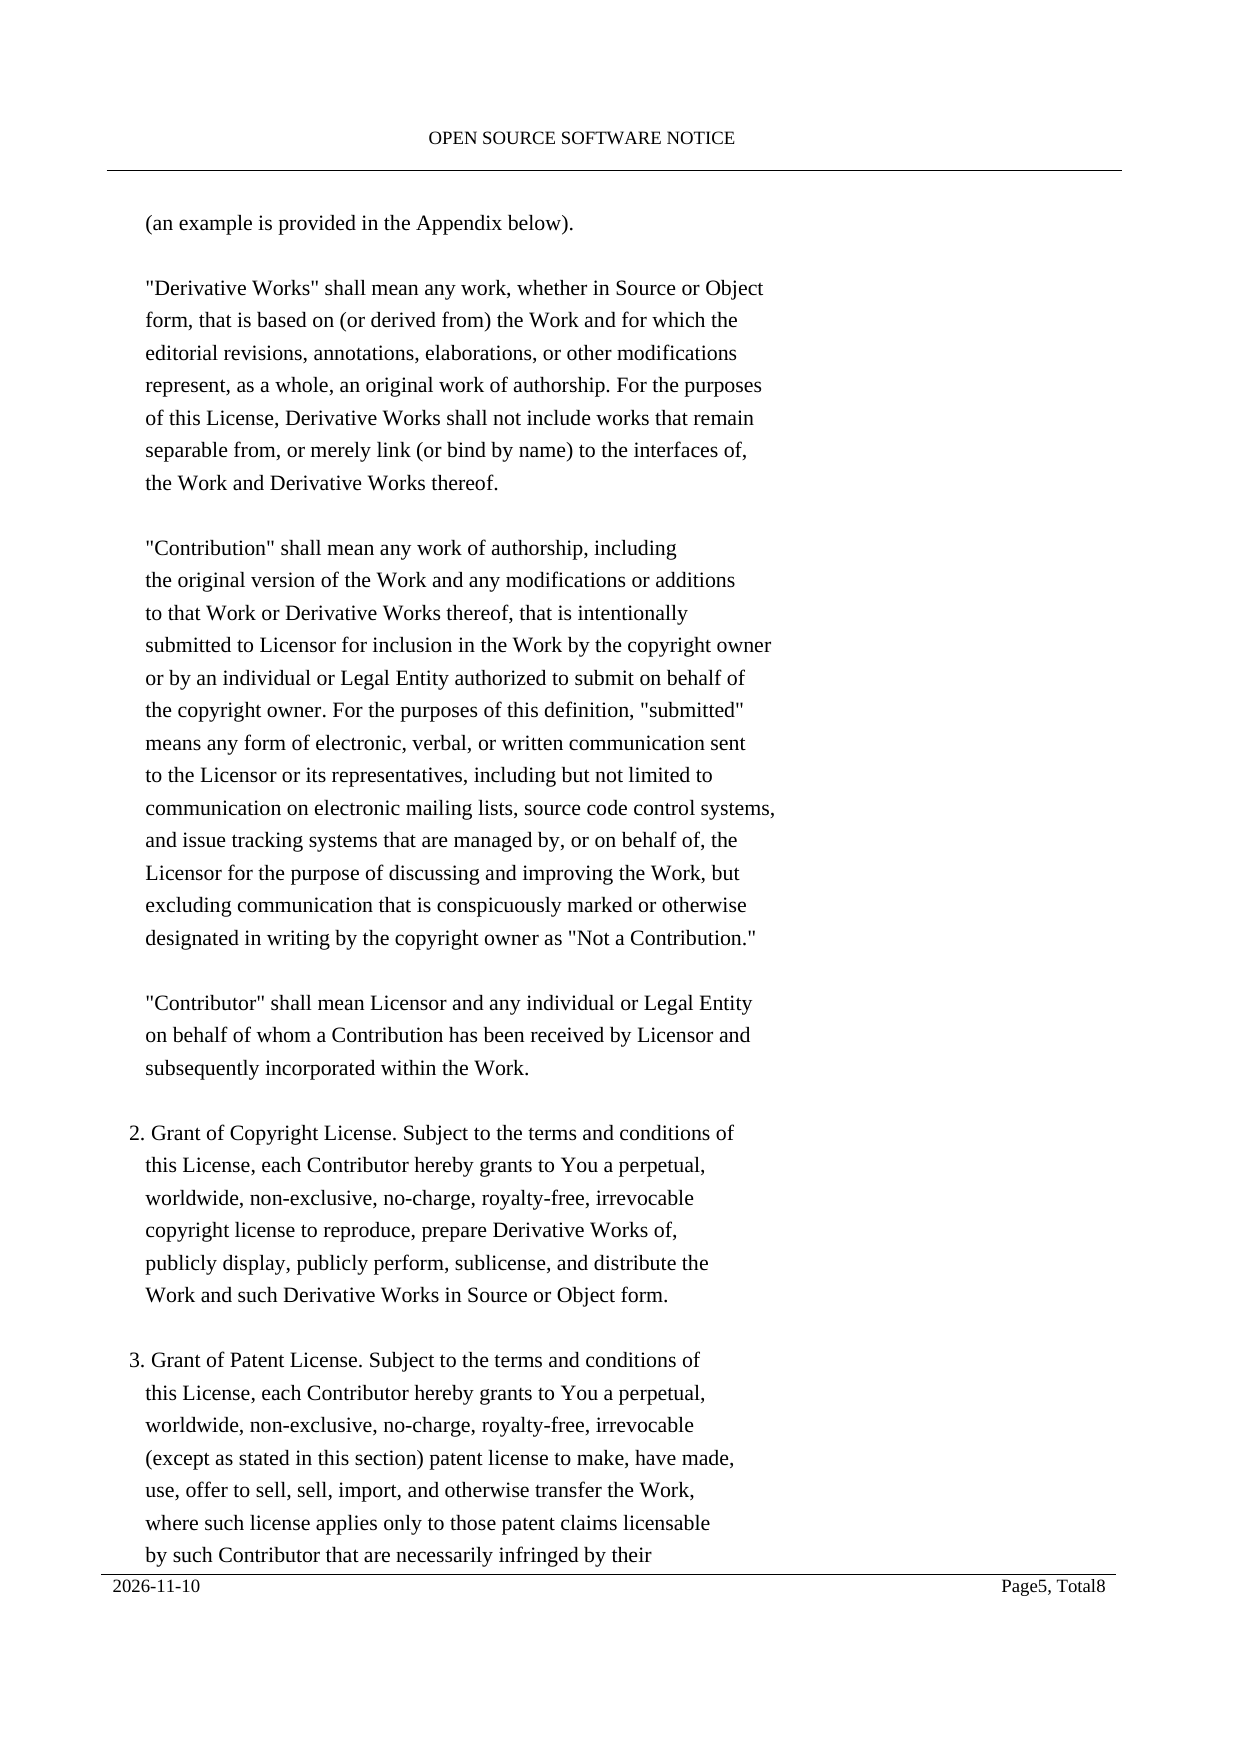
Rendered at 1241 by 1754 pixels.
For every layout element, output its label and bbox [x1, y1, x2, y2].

text [112, 206, 1128, 1571]
